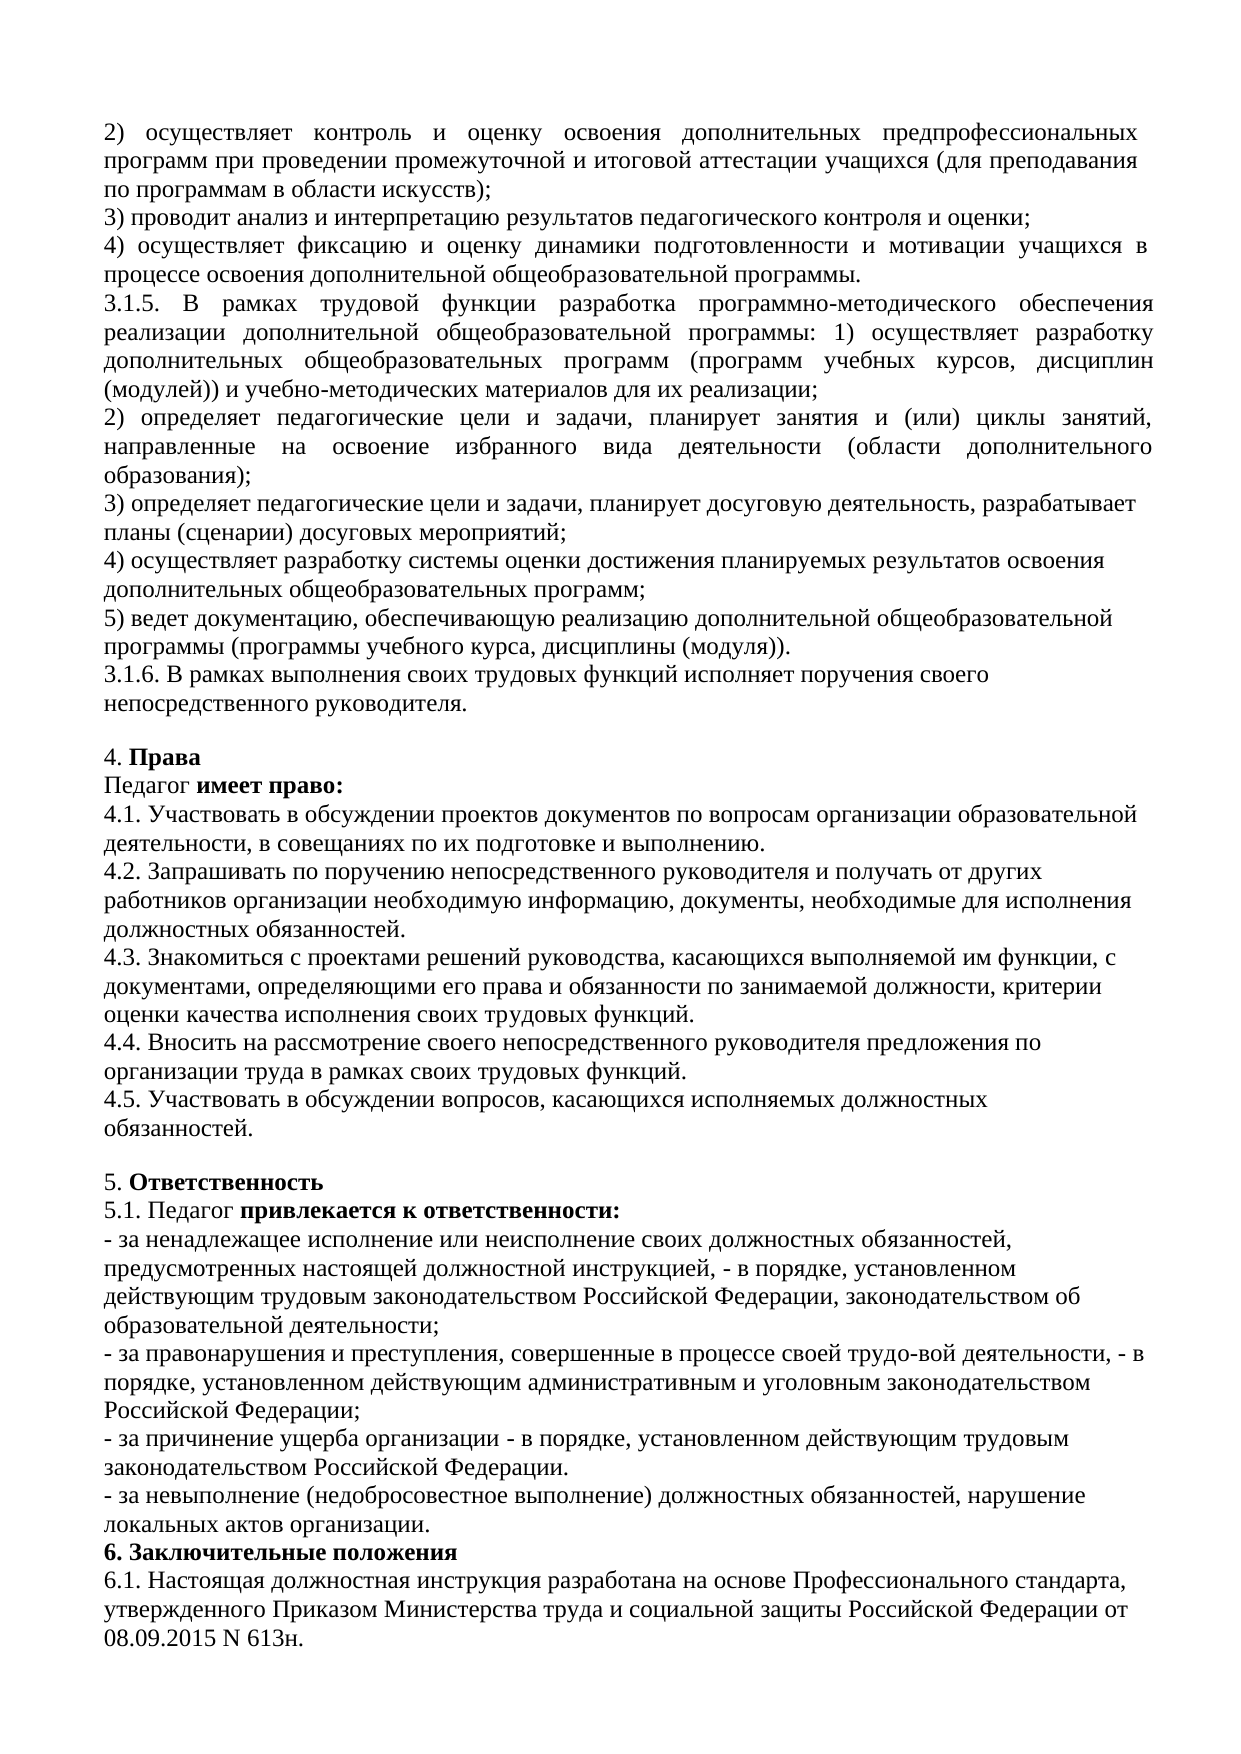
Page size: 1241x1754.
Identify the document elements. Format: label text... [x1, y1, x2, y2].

text 5.1. Педагог привлекается к ответственности: [103, 1196, 1143, 1224]
text Педагог имеет право: [103, 771, 1169, 799]
text 4. Права [103, 742, 1169, 771]
text 4.3. Знакомиться с проектами решений руководства, касающихся выполняемой им функции, с документами, определяющими его права и обязанности по занимаемой должности, критерии оценки качества исполнения своих трудовых функций. [103, 943, 1161, 1028]
text 2) определяет педагогические цели и задачи, планирует занятия и (или) циклы занятий, направленные на освоение избранного вида деятельности (области дополнительного образования); [103, 402, 1152, 489]
text - за невыполнение (недобросовестное выполнение) должностных обязанностей, нарушение локальных актов организации. [103, 1481, 1145, 1538]
text 6.1. Настоящая должностная инструкция разработана на основе Профессионального стандарта, утвержденного Приказом Министерства труда и социальной защиты Российской Федерации от 08.09.2015 N 613н. [103, 1566, 1149, 1652]
text 5. Ответственность [103, 1167, 1169, 1196]
text 5) ведет документацию, обеспечивающую реализацию дополнительной общеобразовательной программы (программы учебного курса, дисциплины (модуля)). [103, 603, 1140, 660]
text 4) осуществляет разработку системы оценки достижения планируемых результатов освоения дополнительных общеобразовательных программ; [103, 546, 1132, 603]
text - за правонарушения и преступления, совершенные в процессе своей трудо-вой деятельности, - в порядке, установленном действующим административным и уголовным законодательством Российской Федерации; [103, 1338, 1162, 1424]
text 4.4. Вносить на рассмотрение своего непосредственного руководителя предложения по организации труда в рамках своих трудовых функций. [103, 1028, 1156, 1085]
text 4) осуществляет фиксацию и оценку динамики подготовленности и мотивации учащихся в процессе освоения дополнительной общеобразовательной программы. [103, 231, 1147, 288]
text 4.1. Участвовать в обсуждении проектов документов по вопросам организации образовательной деятельности, в совещаниях по их подготовке и выполнению. [103, 799, 1161, 856]
text - за причинение ущерба организации - в порядке, установленном действующим трудовым законодательством Российской Федерации. [103, 1424, 1146, 1481]
text 3) проводит анализ и интерпретацию результатов педагогического контроля и оценки; [103, 203, 1152, 231]
text 3) определяет педагогические цели и задачи, планирует досуговую деятельность, разрабатывает планы (сценарии) досуговых мероприятий; [103, 489, 1147, 546]
text 4.5. Участвовать в обсуждении вопросов, касающихся исполняемых должностных обязанностей. [103, 1085, 1132, 1142]
text - за ненадлежащее исполнение или неисполнение своих должностных обязанностей, предусмотренных настоящей должностной инструкцией, - в порядке, установленном действующим трудовым законодательством Российской Федерации, законодательством об образовательной деятельности; [103, 1224, 1137, 1338]
text 6. Заключительные положения [103, 1538, 1169, 1566]
text 4.2. Запрашивать по поручению непосредственного руководителя и получать от других работников организации необходимую информацию, документы, необходимые для исполнения должностных обязанностей. [103, 856, 1164, 943]
text 3.1.5. В рамках трудовой функции разработка программно-методического обеспечения реализации дополнительной общеобразовательной программы: 1) осуществляет разработку дополнительных общеобразовательных программ (программ учебных курсов, дисциплин (модулей)) и учебно-методических материалов для их реализации; [103, 288, 1153, 402]
text 3.1.6. В рамках выполнения своих трудовых функций исполняет поручения своего непосредственного руководителя. [103, 660, 1142, 717]
text 2) осуществляет контроль и оценку освоения дополнительных предпрофессиональных программ при проведении промежуточной и итоговой аттестации учащихся (для преподавания по программам в области искусств); [103, 117, 1138, 203]
